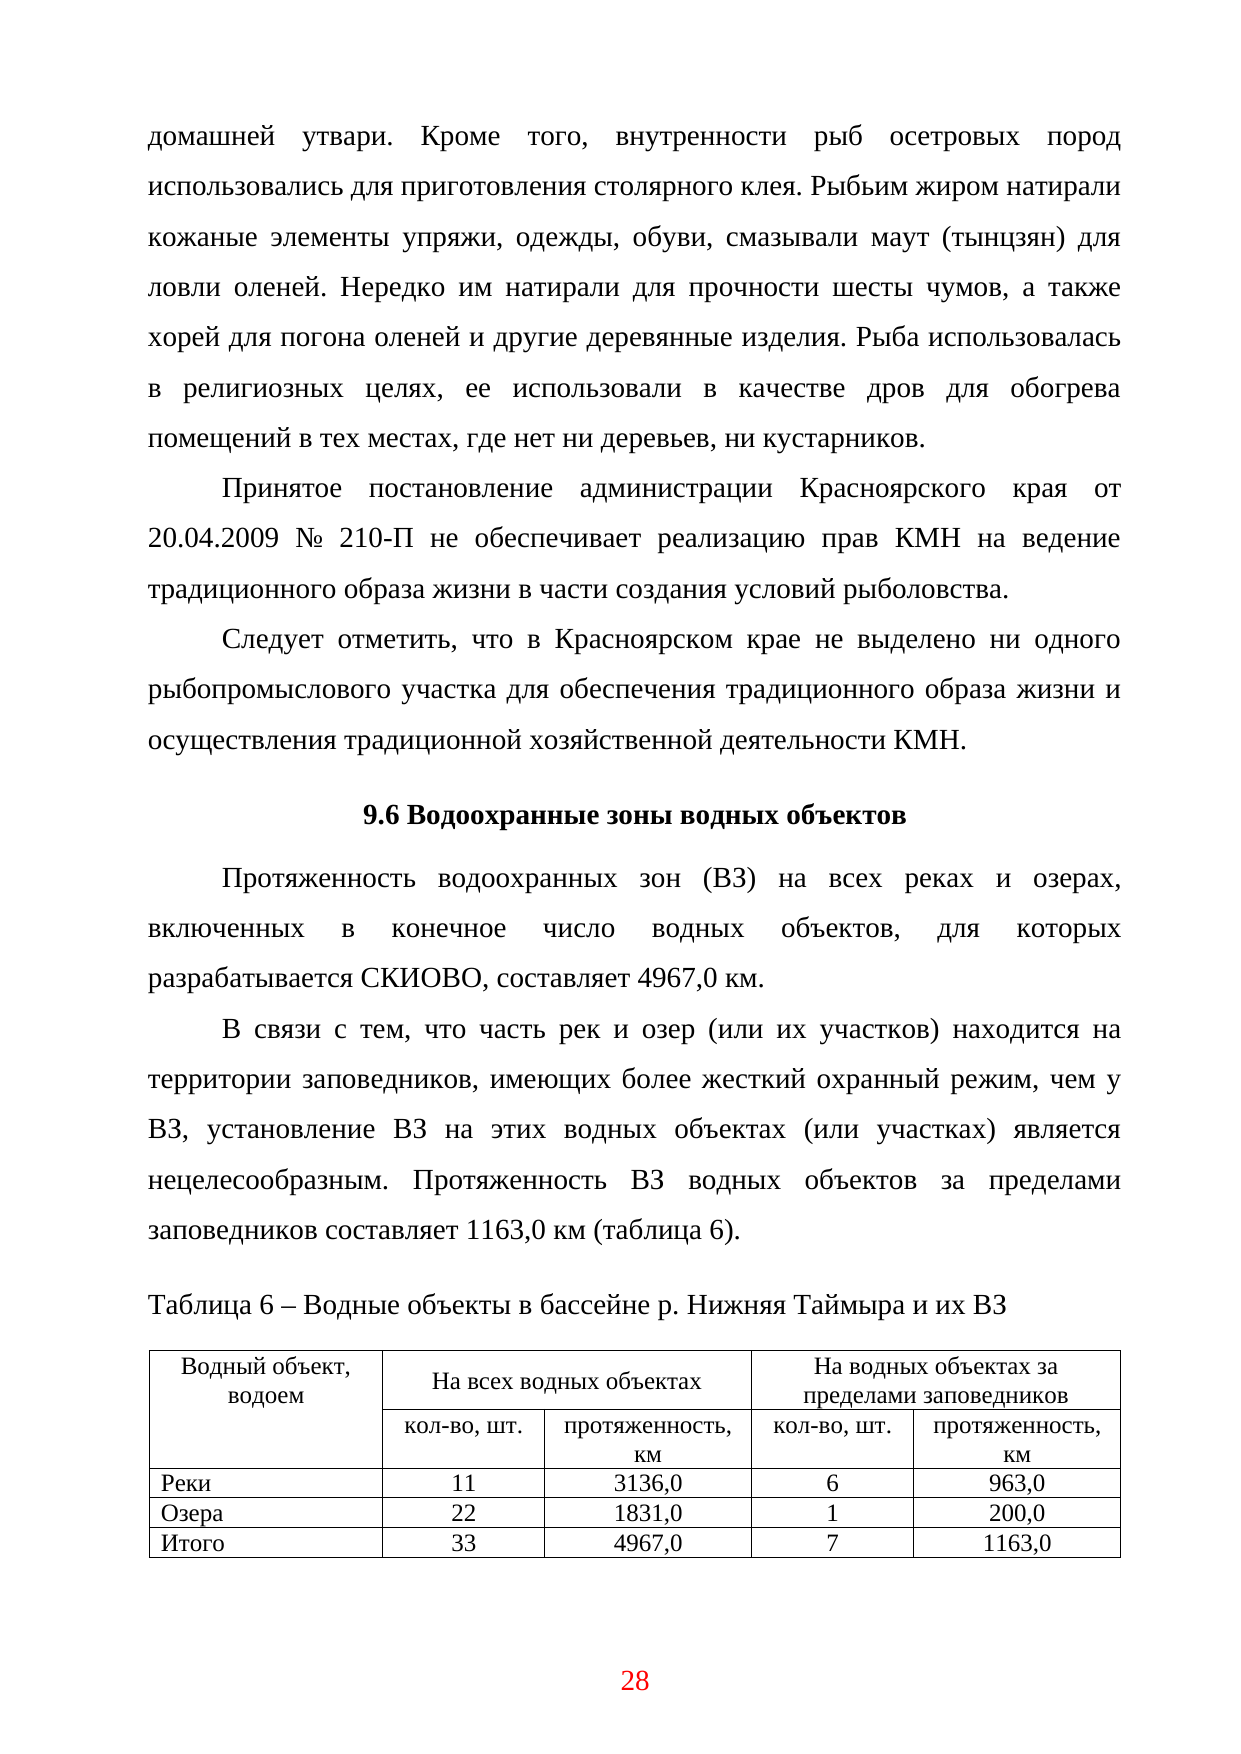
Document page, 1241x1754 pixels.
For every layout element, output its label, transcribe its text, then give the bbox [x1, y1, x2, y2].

table_cell кол-во, шт. [752, 1410, 913, 1467]
table_cell 1163,0 [914, 1528, 1120, 1557]
table_cell 6 [752, 1469, 913, 1497]
table_cell 1831,0 [545, 1498, 751, 1527]
table_cell 33 [383, 1528, 544, 1557]
table_cell Итого [150, 1528, 382, 1557]
table_header На всех водных объектах [383, 1351, 751, 1409]
table_cell 200,0 [914, 1498, 1120, 1527]
text Принятое постановление администрации Красноярского края от 20.04.2009 № 210-П не обеспечивает реализацию прав КМН на ведение традиционного образа жизни в части создания условий рыболовства. [148, 470, 1122, 604]
table_header Водный объект, водоем [150, 1351, 382, 1467]
table_header На водных объектах за пределами заповедников [752, 1351, 1120, 1409]
table_cell Реки [150, 1469, 382, 1497]
text Следует отметить, что в Красноярском крае не выделено ни одного рыбопромыслового участка для обеспечения традиционного образа жизни и осуществления традиционной хозяйственной деятельности КМН. [148, 621, 1122, 755]
subtitle 9.6 Водоохранные зоны водных объектов [148, 797, 1122, 831]
table_cell 3136,0 [545, 1469, 751, 1497]
table_cell 1 [752, 1498, 913, 1527]
table_cell 7 [752, 1528, 913, 1557]
table_cell 11 [383, 1469, 544, 1497]
table_cell 963,0 [914, 1469, 1120, 1497]
table_cell Озера [150, 1498, 382, 1527]
text Протяженность водоохранных зон (ВЗ) на всех реках и озерах, включенных в конечное число водных объектов, для которых разрабатывается СКИОВО, составляет 4967,0 км. [148, 860, 1122, 994]
table_cell 4967,0 [545, 1528, 751, 1557]
table_cell кол-во, шт. [383, 1410, 544, 1467]
table_cell протяженность, км [914, 1410, 1120, 1467]
table_cell 22 [383, 1498, 544, 1527]
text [148, 118, 1122, 453]
text Таблица 6 – Водные объекты в бассейне р. Нижняя Таймыра и их ВЗ [148, 1287, 1122, 1321]
text В связи с тем, что часть рек и озер (или их участков) находится на территории заповедников, имеющих более жесткий охранный режим, чем у ВЗ, установление ВЗ на этих водных объектах (или участках) является нецелесообразным. Протяженность ВЗ водных объектов за пределами заповедников составляет 1163,0 км (таблица 6). [148, 1011, 1122, 1246]
table_cell протяженность, км [545, 1410, 751, 1467]
